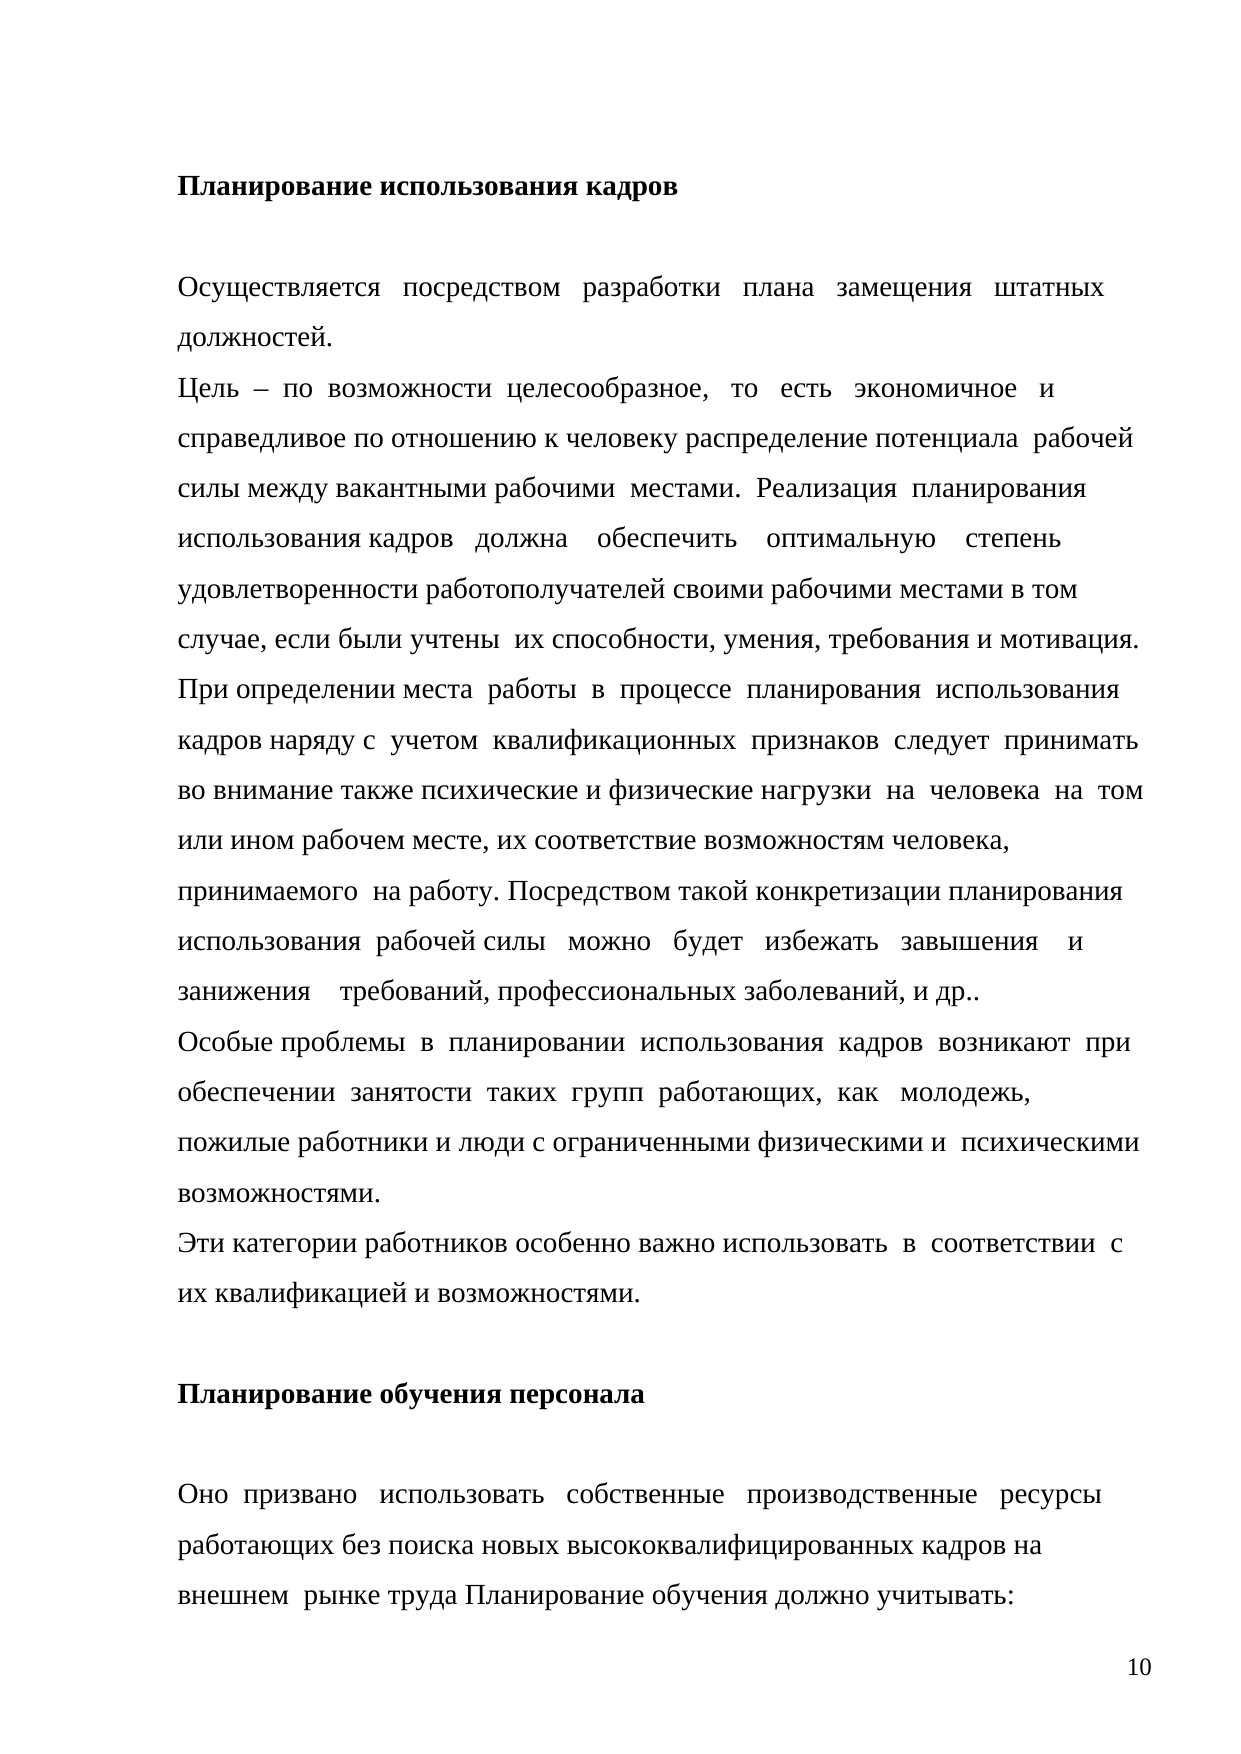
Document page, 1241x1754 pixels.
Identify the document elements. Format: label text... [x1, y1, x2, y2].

text работающих без поиска новых высококвалифицированных кадров на внешнем рынке труда Планирование обучения должно учитывать: [177, 1527, 1152, 1611]
text Планирование обучения персонала [177, 1376, 1152, 1409]
text Эти категории работников особенно важно использовать в соответствии с их квалификацией и возможностями. [177, 1225, 1152, 1309]
text Осуществляется посредством разработки плана замещения штатных [177, 269, 1152, 303]
text обеспечении занятости таких групп работающих, как молодежь, пожилые работники и люди с ограниченными физическими и психическими возможностями. [177, 1074, 1152, 1208]
text Планирование использования кадров [177, 168, 1152, 202]
text должностей. [177, 319, 1152, 353]
text Оно призвано использовать собственные производственные ресурсы [177, 1477, 1152, 1510]
text Цель – по возможности целесообразное, то есть экономичное и [177, 370, 1152, 403]
text Особые проблемы в планировании использования кадров возникают при [177, 1024, 1152, 1057]
text кадров наряду с учетом квалификационных признаков следует принимать во внимание также психические и физические нагрузки на человека на том или ином рабочем месте, их соответствие возможностям человека, принимаемого на работу. Посредством такой конкретизации планирования использования рабочей силы можно будет избежать завышения и занижения требований, профессиональных заболеваний, и др.. [177, 722, 1152, 1007]
text справедливое по отношению к человеку распределение потенциала рабочей силы между вакантными рабочими местами. Реализация планирования использования кадров должна обеспечить оптимальную степень удовлетворенности работополучателей своими рабочими местами в том случае, если были учтены их способности, умения, требования и мотивация. [177, 420, 1152, 655]
text При определении места работы в процессе планирования использования [177, 672, 1152, 705]
